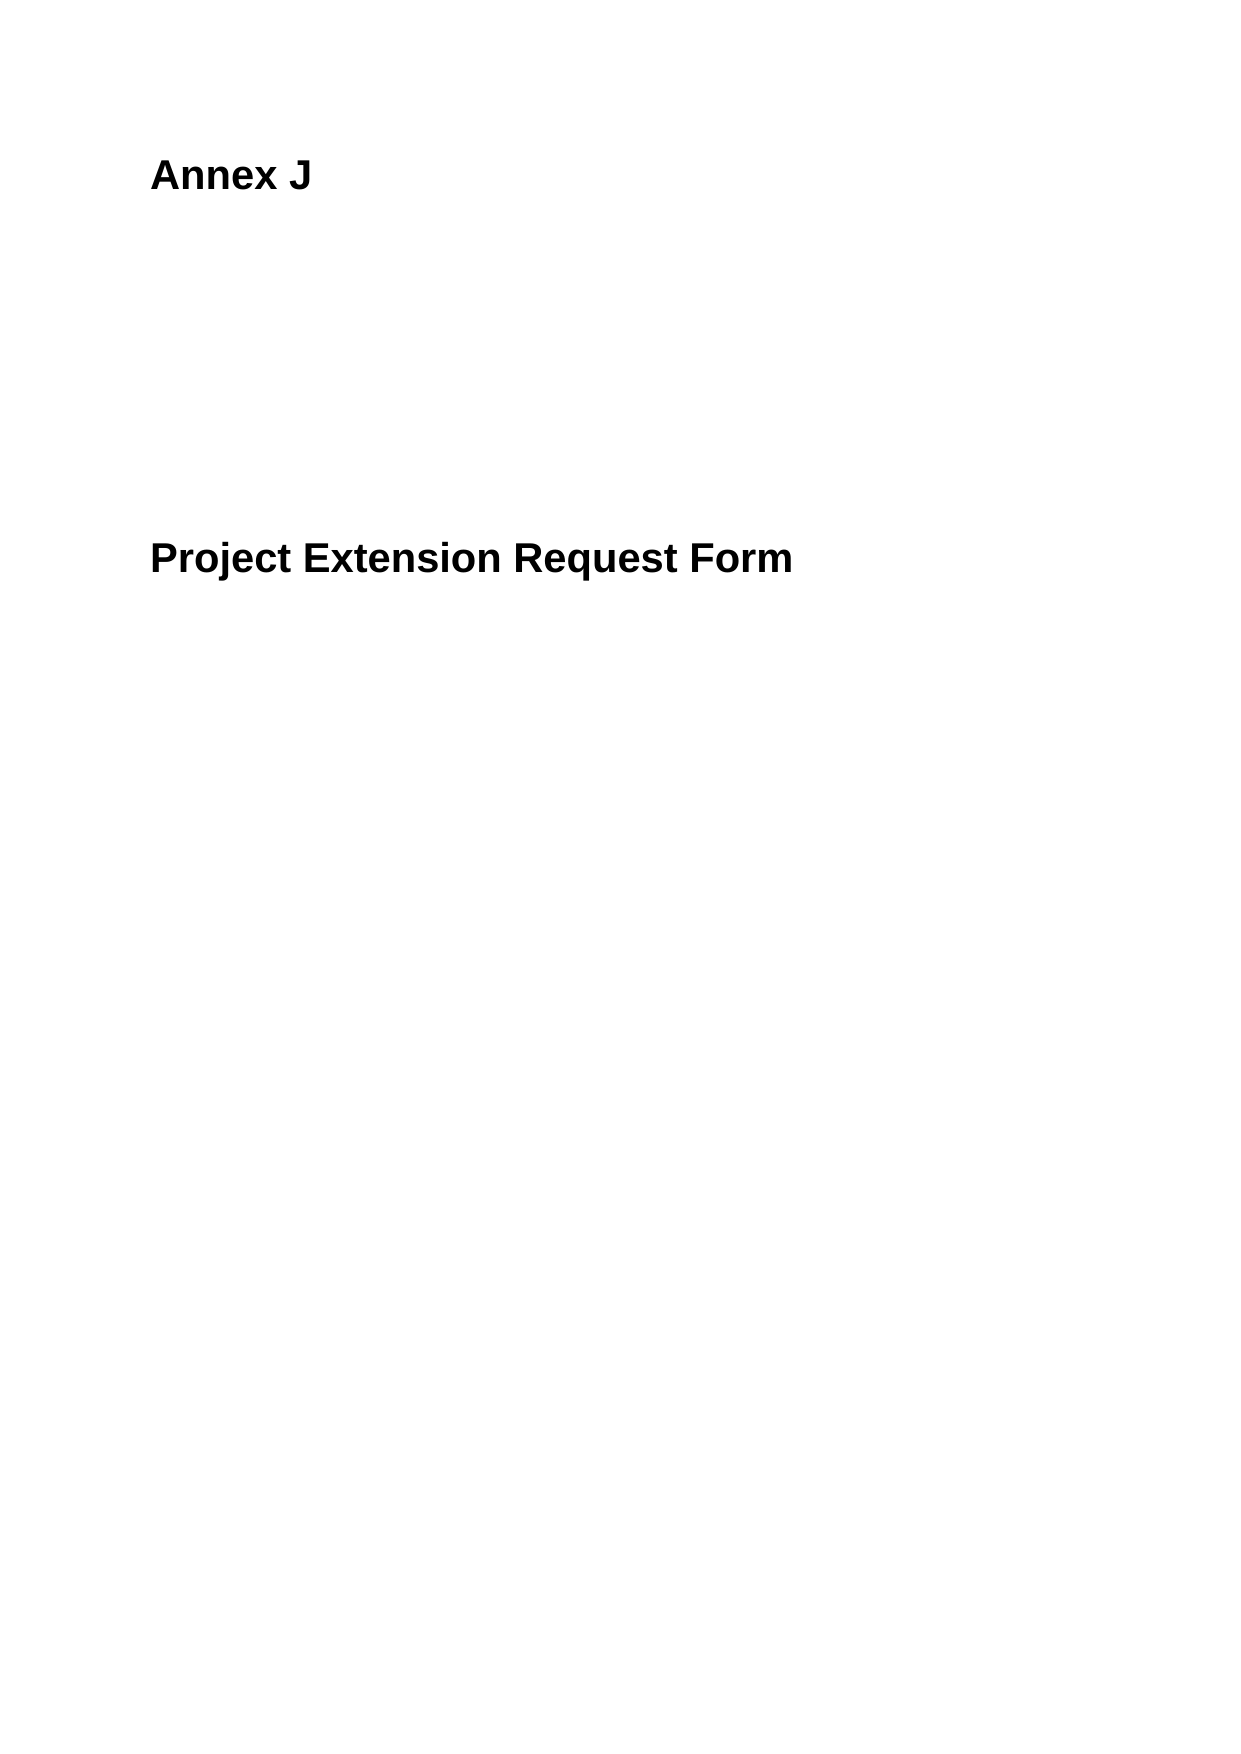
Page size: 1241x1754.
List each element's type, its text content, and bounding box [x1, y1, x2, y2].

text Annex J [150, 150, 1090, 198]
text Project Extension Request Form [150, 533, 1090, 581]
